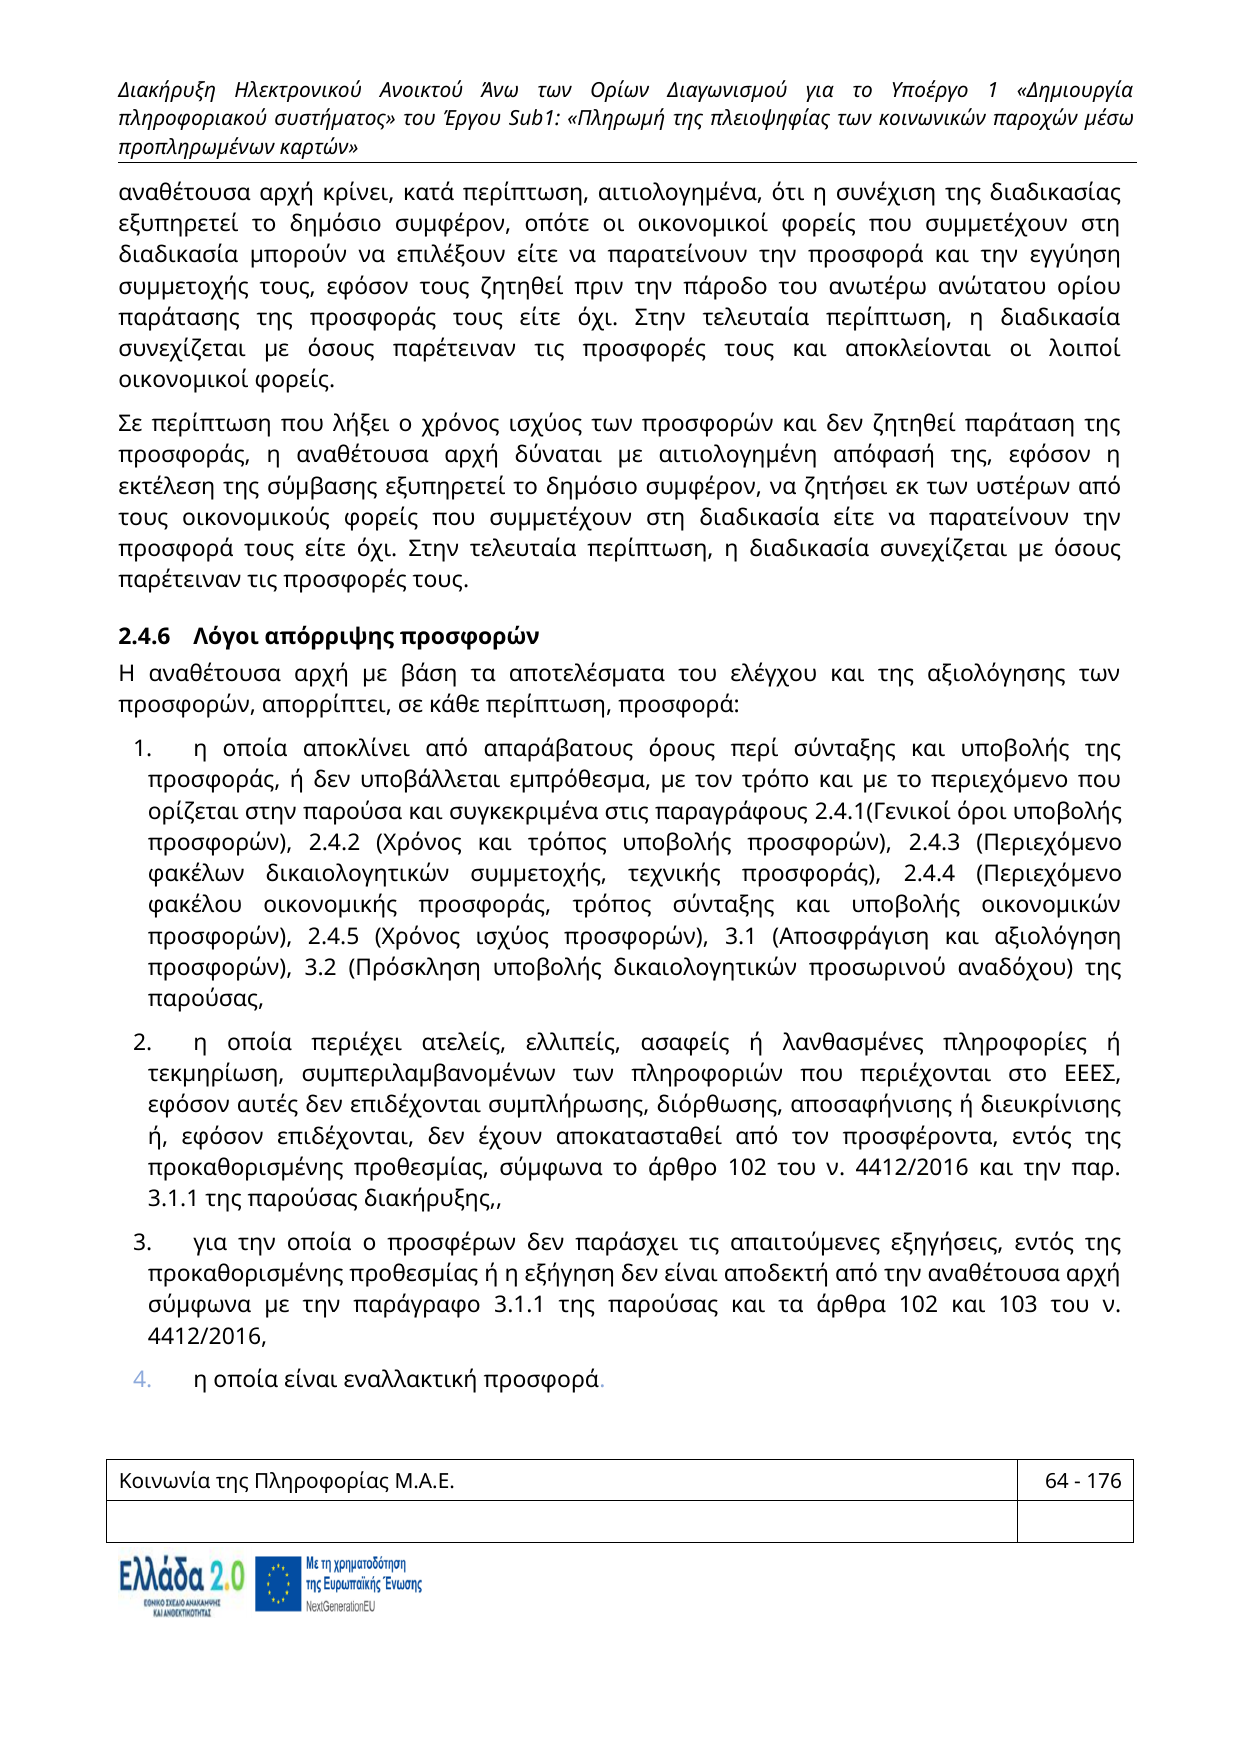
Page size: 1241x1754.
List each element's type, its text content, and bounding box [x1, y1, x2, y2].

text Σε περίπτωση που λήξει ο χρόνος ισχύος των προσφορών και δεν ζητηθεί παράταση της προσφοράς, η αναθέτουσα αρχή δύναται με αιτιολογημένη απόφασή της, εφόσον η εκτέλεση της σύμβασης εξυπηρετεί το δημόσιο συμφέρον, να ζητήσει εκ των υστέρων από τους οικονομικούς φορείς που συμμετέχουν στη διαδικασία είτε να παρατείνουν την προσφορά τους είτε όχι. Στην τελευταία περίπτωση, η διαδικασία συνεχίζεται με όσους παρέτειναν τις προσφορές τους. [118, 407, 1122, 595]
list η οποία αποκλίνει από απαράβατους όρους περί σύνταξης και υποβολής της προσφοράς, ή δεν υποβάλλεται εμπρόθεσμα, με τον τρόπο και με το περιεχόμενο που ορίζεται στην παρούσα και συγκεκριμένα στις παραγράφους 2.4.1(Γενικοί όροι υποβολής προσφορών), 2.4.2 (Χρόνος και τρόπος υποβολής προσφορών), 2.4.3 (Περιεχόμενο φακέλων δικαιολογητικών συμμετοχής, τεχνικής προσφοράς), 2.4.4 (Περιεχόμενο φακέλου οικονομικής προσφοράς, τρόπος σύνταξης και υποβολής οικονομικών προσφορών), 2.4.5 (Χρόνος ισχύος προσφορών), 3.1 (Αποσφράγιση και αξιολόγηση προσφορών), 3.2 (Πρόσκληση υποβολής δικαιολογητικών προσωρινού αναδόχου) της παρούσας, [133, 732, 1122, 1013]
picture [118, 1547, 427, 1618]
text H αναθέτουσα αρχή με βάση τα αποτελέσματα του ελέγχου και της αξιολόγησης των προσφορών, απορρίπτει, σε κάθε περίπτωση, προσφορά: [118, 657, 1122, 720]
list για την οποία ο προσφέρων δεν παράσχει τις απαιτούμενες εξηγήσεις, εντός της προκαθορισμένης προθεσμίας ή η εξήγηση δεν είναι αποδεκτή από την αναθέτουσα αρχή σύμφωνα με την παράγραφο 3.1.1 της παρούσας και τα άρθρα 102 και 103 του ν. 4412/2016, [133, 1226, 1122, 1351]
subtitle Λόγοι απόρριψης προσφορών [118, 620, 1122, 651]
list η οποία περιέχει ατελείς, ελλιπείς, ασαφείς ή λανθασμένες πληροφορίες ή τεκμηρίωση, συμπεριλαμβανομένων των πληροφοριών που περιέχονται στο ΕΕΕΣ, εφόσον αυτές δεν επιδέχονται συμπλήρωσης, διόρθωσης, αποσαφήνισης ή διευκρίνισης ή, εφόσον επιδέχονται, δεν έχουν αποκατασταθεί από τον προσφέροντα, εντός της προκαθορισμένης προθεσμίας, σύμφωνα το άρθρο 102 του ν. 4412/2016 και την παρ. 3.1.1 της παρούσας διακήρυξης,, [133, 1026, 1122, 1213]
list η οποία είναι εναλλακτική προσφορά. [133, 1363, 1122, 1395]
